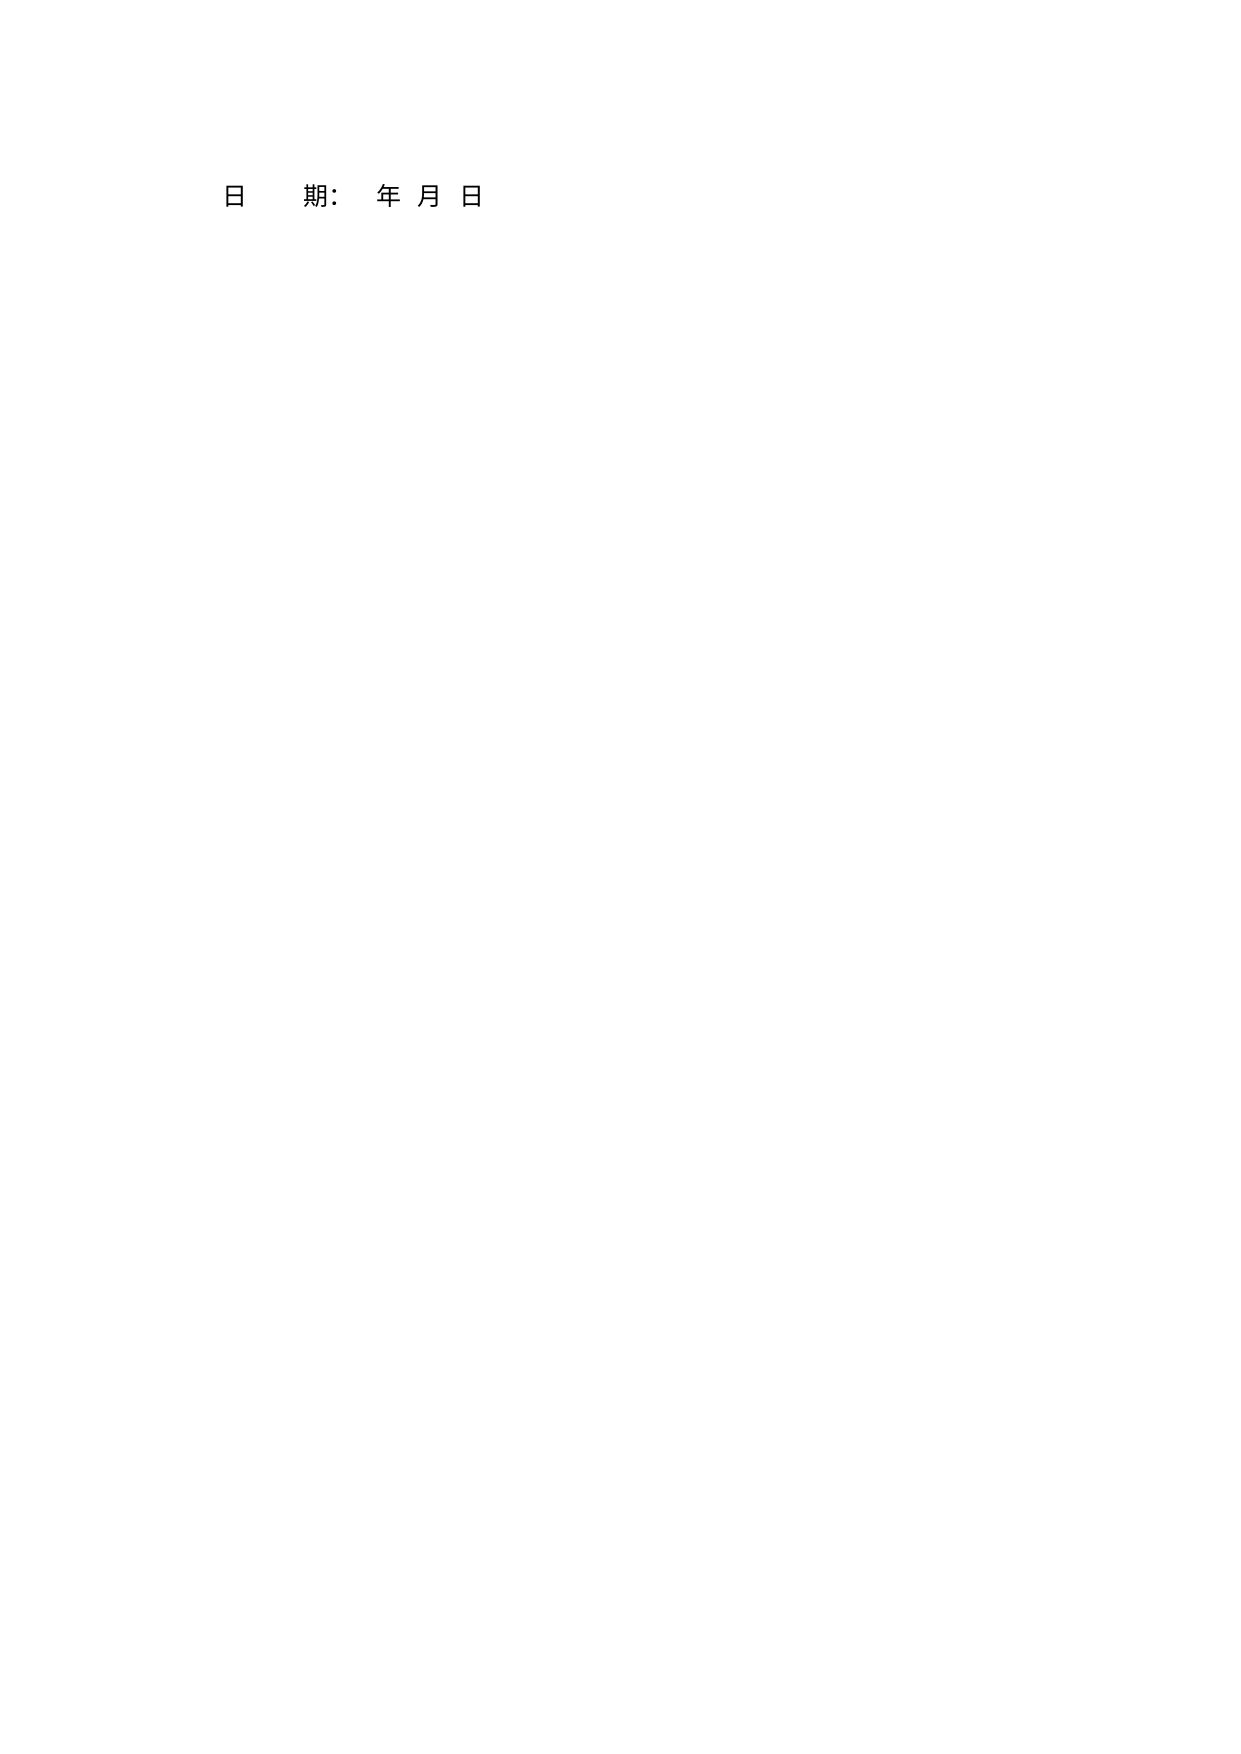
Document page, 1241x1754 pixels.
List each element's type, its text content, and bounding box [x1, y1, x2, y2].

text 日 期： 年 月 日 [148, 162, 1093, 227]
